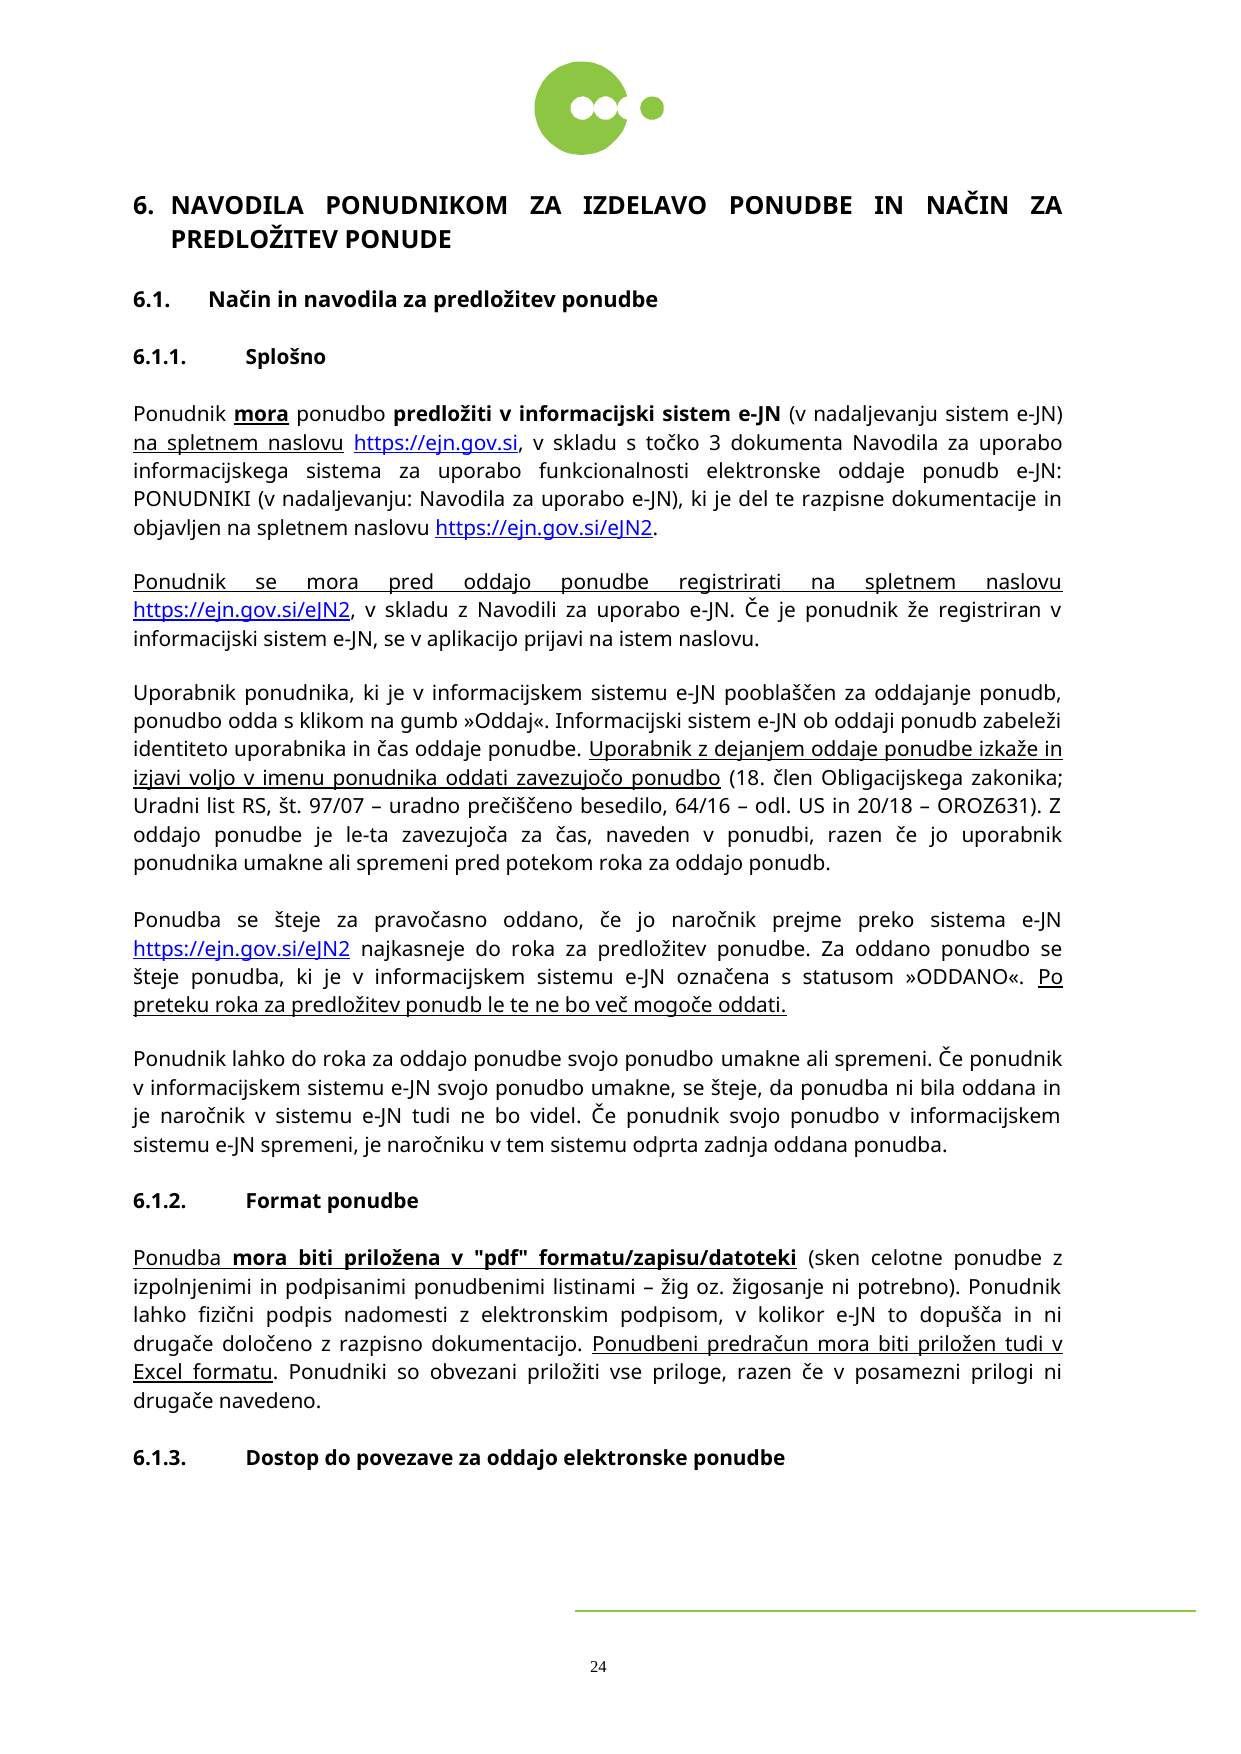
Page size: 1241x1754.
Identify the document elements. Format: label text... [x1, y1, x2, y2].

text Ponudnik mora ponudbo predložiti v informacijski sistem e-JN (v nadaljevanju sistem e-JN) na spletnem naslovu https://ejn.gov.si, v skladu s točko 3 dokumenta Navodila za uporabo informacijskega sistema za uporabo funkcionalnosti elektronske oddaje ponudb e-JN: PONUDNIKI (v nadaljevanju: Navodila za uporabo e-JN), ki je del te razpisne dokumentacije in objavljen na spletnem naslovu https://ejn.gov.si/eJN2. [133, 399, 1063, 541]
text Uporabnik ponudnika, ki je v informacijskem sistemu e-JN pooblaščen za oddajanje ponudb, ponudbo odda s klikom na gumb »Oddaj«. Informacijski sistem e-JN ob oddaji ponudb zabeleži identiteto uporabnika in čas oddaje ponudbe. Uporabnik z dejanjem oddaje ponudbe izkaže in izjavi voljo v imenu ponudnika oddati zavezujočo ponudbo (18. člen Obligacijskega zakonika; Uradni list RS, št. 97/07 – uradno prečiščeno besedilo, 64/16 – odl. US in 20/18 – OROZ631). Z oddajo ponudbe je le-ta zavezujoča za čas, naveden v ponudbi, razen če jo uporabnik ponudnika umakne ali spremeni pred potekom roka za oddajo ponudb. [133, 678, 1063, 877]
list Dostop do povezave za oddajo elektronske ponudbe [133, 1443, 1063, 1471]
list NAVODILA PONUDNIKOM ZA IZDELAVO PONUDBE IN NAČIN ZA PREDLOŽITEV PONUDE [133, 187, 1063, 256]
list Format ponudbe [133, 1187, 1063, 1215]
text Ponudnik se mora pred oddajo ponudbe registrirati na spletnem naslovu https://ejn.gov.si/eJN2, v skladu z Navodili za uporabo e-JN. Če je ponudnik že registriran v informacijski sistem e-JN, se v aplikacijo prijavi na istem naslovu. [133, 592, 1063, 652]
list Splošno [133, 342, 1063, 371]
text Ponudba se šteje za pravočasno oddano, če jo naročnik prejme preko sistema e-JN https://ejn.gov.si/eJN2 najkasneje do roka za predložitev ponudbe. Za oddano ponudbo se šteje ponudba, ki je v informacijskem sistemu e-JN označena s statusom »ODDANO«. Po preteku roka za predložitev ponudb le te ne bo več mogoče oddati. [133, 905, 1063, 1019]
text Ponudba mora biti priložena v "pdf" formatu/zapisu/datoteki (sken celotne ponudbe z izpolnjenimi in podpisanimi ponudbenimi listinami – žig oz. žigosanje ni potrebno). Ponudnik lahko fizični podpis nadomesti z elektronskim podpisom, v kolikor e-JN to dopušča in ni drugače določeno z razpisno dokumentacijo. Ponudbeni predračun mora biti priložen tudi v Excel formatu. Ponudniki so obvezani priložiti vse priloge, razen če v posamezni prilogi ni drugače navedeno. [133, 1243, 1063, 1414]
text Ponudnik lahko do roka za oddajo ponudbe svojo ponudbo umakne ali spremeni. Če ponudnik v informacijskem sistemu e-JN svojo ponudbo umakne, se šteje, da ponudba ni bila oddana in je naročnik v sistemu e-JN tudi ne bo videl. Če ponudnik svojo ponudbo v informacijskem sistemu e-JN spremeni, je naročniku v tem sistemu odprta zadnja oddana ponudba. [133, 1044, 1063, 1158]
text Ponudnik se mora pred oddajo ponudbe registrirati na spletnem naslovu https://ejn.gov.si/eJN2, v skladu z Navodili za uporabo e-JN. Če je ponudnik že registriran v informacijski sistem e-JN, se v aplikacijo prijavi na istem naslovu. [133, 567, 1063, 591]
list Način in navodila za predložitev ponudbe [133, 284, 1063, 314]
